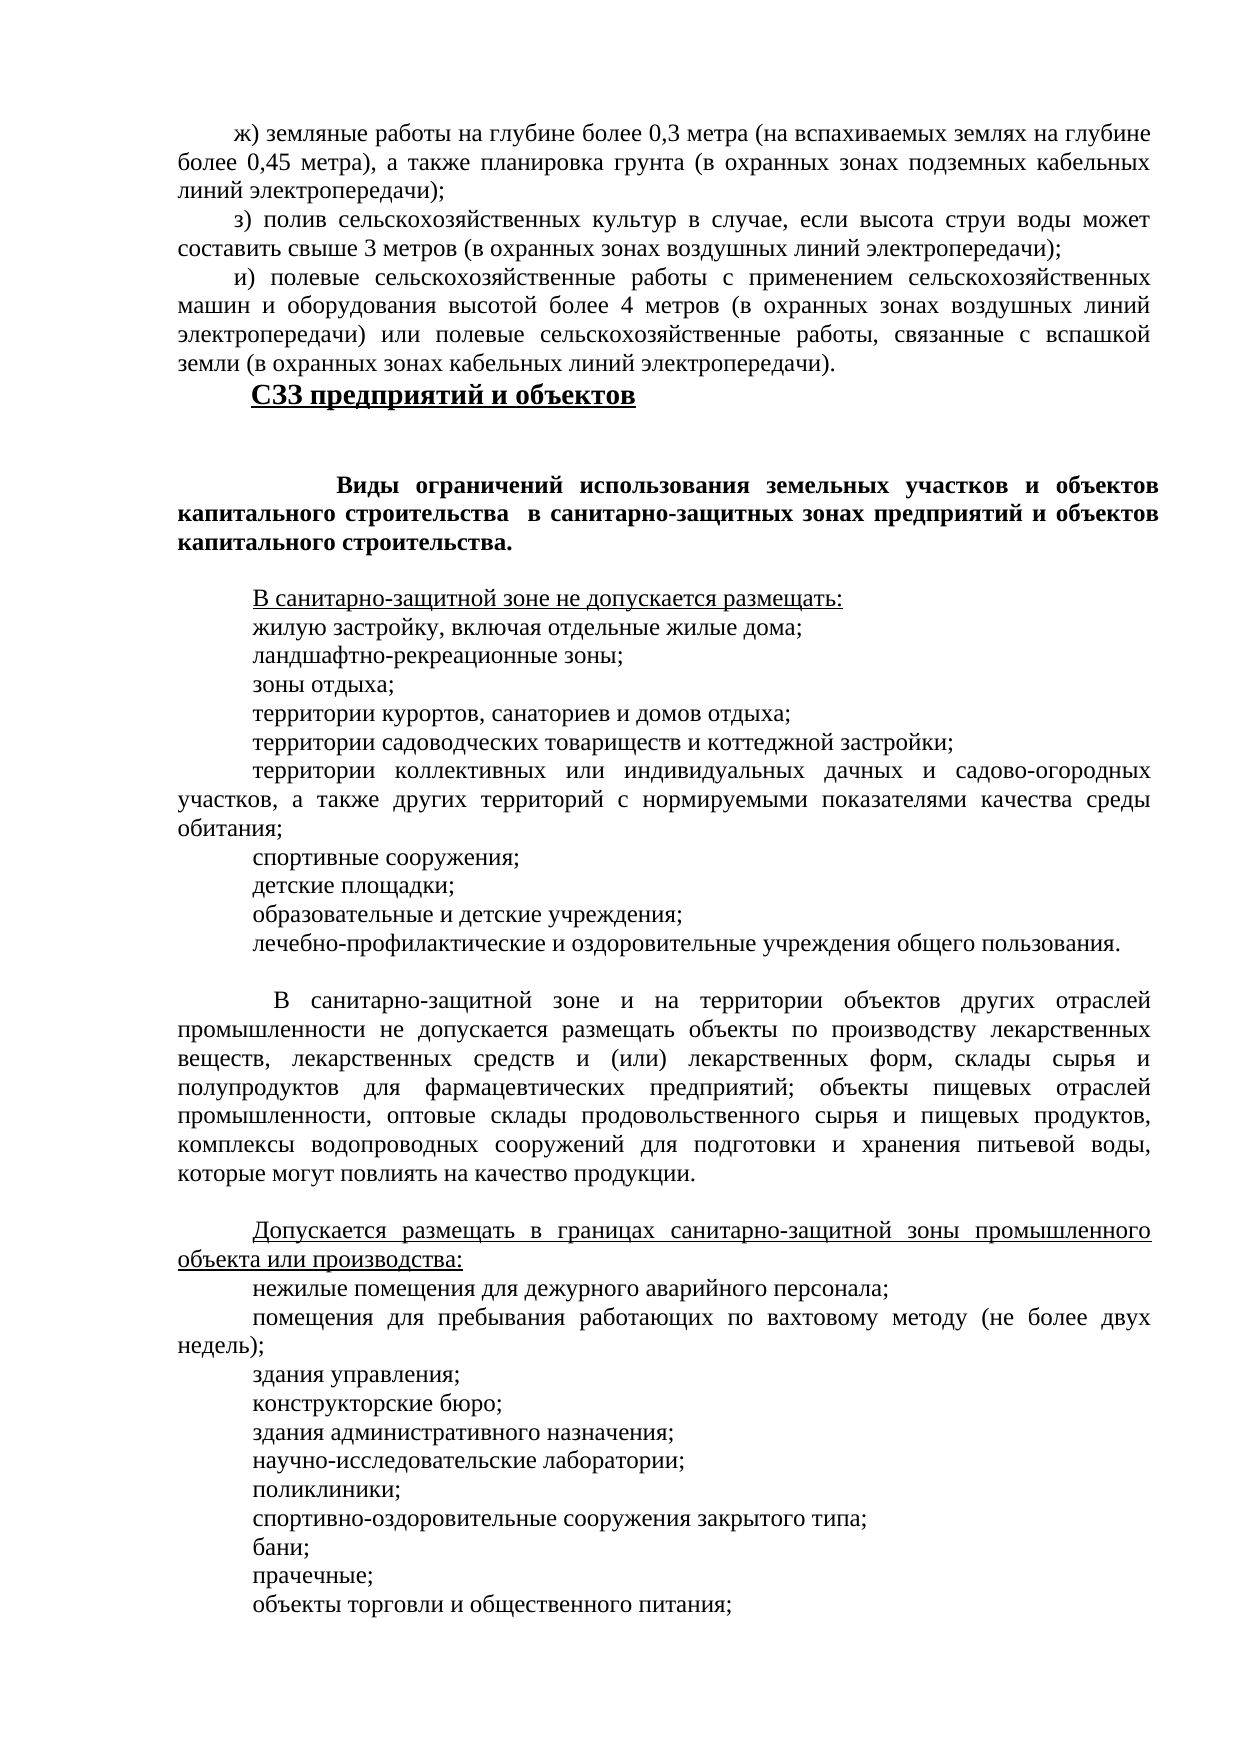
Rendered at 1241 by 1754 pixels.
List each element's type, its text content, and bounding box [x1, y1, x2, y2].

text СЗЗ предприятий и объектов [251, 377, 1098, 410]
text з) полив сельскохозяйственных культур в случае, если высота струи воды может составить свыше (в охранных зонах воздушных линий электропередачи); [177, 204, 1152, 262]
text спортивные сооружения; [177, 842, 1152, 871]
text детские площадки; [177, 871, 1152, 899]
text прачечные; [177, 1561, 1152, 1589]
text помещения для пребывания работающих по вахтовому методу (не более двух недель); [177, 1302, 1152, 1359]
text нежилые помещения для дежурного аварийного персонала; [177, 1273, 1152, 1302]
text лечебно-профилактические и оздоровительные учреждения общего пользования. [177, 928, 1152, 957]
text бани; [177, 1532, 1152, 1561]
text спортивно-оздоровительные сооружения закрытого типа; [177, 1503, 1152, 1532]
text В санитарно-защитной зоне не допускается размещать: [177, 583, 1152, 612]
text В санитарно-защитной зоне и на территории объектов других отраслей промышленности не допускается размещать объекты по производству лекарственных веществ, лекарственных средств и (или) лекарственных форм, склады сырья и полупродуктов для фармацевтических предприятий; объекты пищевых отраслей промышленности, оптовые склады продовольственного сырья и пищевых продуктов, комплексы водопроводных сооружений для подготовки и хранения питьевой воды, которые могут повлиять на качество продукции. [177, 986, 1152, 1187]
text ж) земляные работы на глубине более (на вспахиваемых землях на глубине более ), а также планировка грунта (в охранных зонах подземных кабельных линий электропередачи); [177, 118, 1152, 204]
text жилую застройку, включая отдельные жилые дома; [177, 612, 1152, 641]
text Виды ограничений использования земельных участков и объектов капитального строительства в санитарно-защитных зонах предприятий и объектов капитального строительства. [177, 470, 1160, 556]
text и) полевые сельскохозяйственные работы с применением сельскохозяйственных машин и оборудования высотой более (в охранных зонах воздушных линий электропередачи) или полевые сельскохозяйственные работы, связанные с вспашкой земли (в охранных зонах кабельных линий электропередачи). [177, 262, 1152, 377]
text здания управления; [177, 1359, 1152, 1388]
text конструкторские бюро; [177, 1388, 1152, 1417]
text территории курортов, санаториев и домов отдыха; [177, 698, 1152, 727]
text здания административного назначения; [177, 1417, 1152, 1446]
text научно-исследовательские лаборатории; [177, 1446, 1152, 1474]
text Допускается размещать в границах санитарно-защитной зоны промышленного объекта или производства: [177, 1216, 1152, 1273]
text объекты торговли и общественного питания; [177, 1589, 1152, 1618]
text территории садоводческих товариществ и коттеджной застройки; [177, 727, 1152, 756]
text зоны отдыха; [177, 669, 1152, 698]
text территории коллективных или индивидуальных дачных и садово-огородных участков, а также других территорий с нормируемыми показателями качества среды обитания; [177, 756, 1152, 842]
text поликлиники; [177, 1474, 1152, 1503]
text образовательные и детские учреждения; [177, 899, 1152, 928]
text ландшафтно-рекреационные зоны; [177, 641, 1152, 669]
